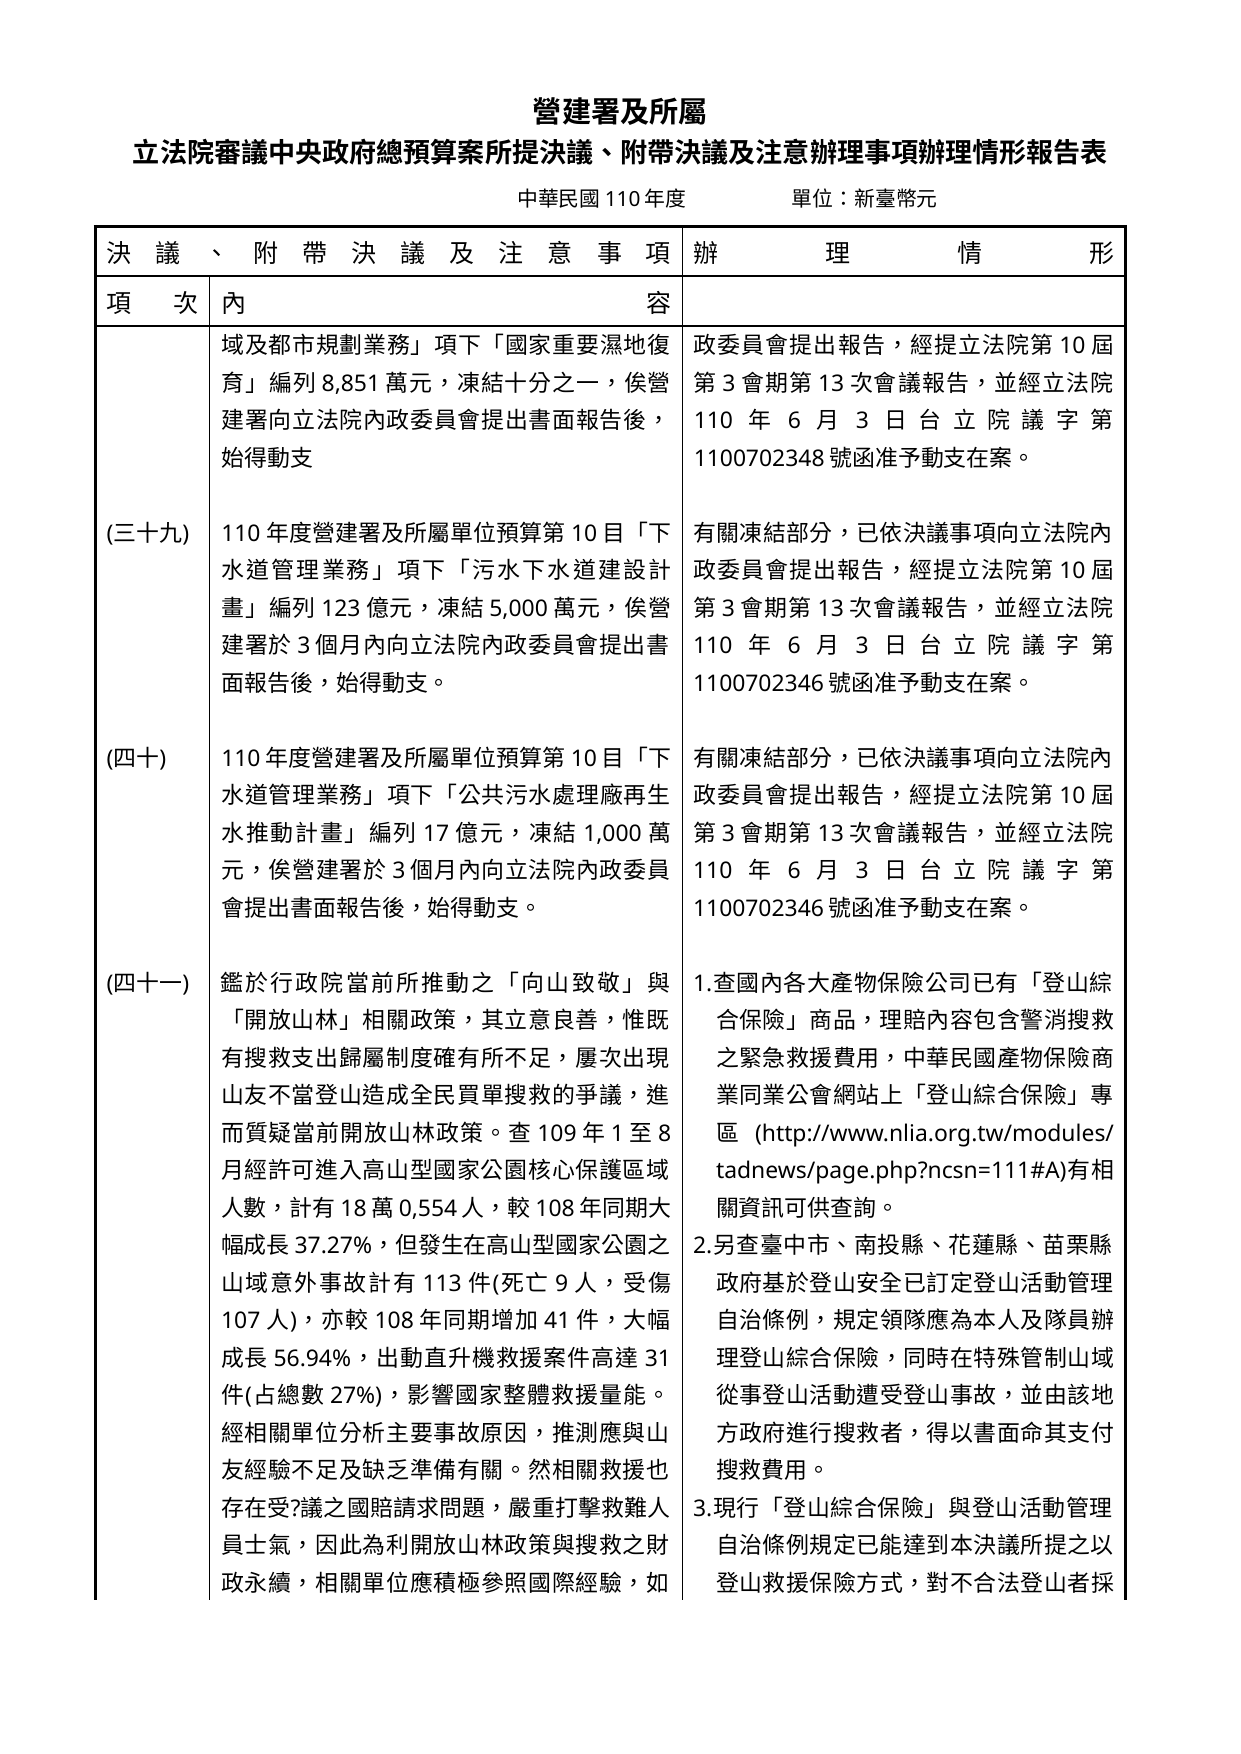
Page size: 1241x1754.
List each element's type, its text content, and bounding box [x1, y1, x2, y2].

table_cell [683, 327, 1124, 513]
table_cell 110年度營建署及所屬單位預算第10目「下水道管理業務」項下「公共污水處理廠再生水推動計畫」編列17億元，凍結1,000萬元，俟營建署於3個月內向立法院內政委員會提出書面報告後，始得動支。 [210, 738, 682, 963]
table_cell 有關凍結部分，已依決議事項向立法院內政委員會提出報告，經提立法院第10屆第3會期第13次會議報告，並經立法院110年6月3日台立院議字第1100702346號函准予動支在案。 [683, 738, 1124, 963]
table_cell 項次 [97, 277, 209, 325]
table_header 辦理情形 [683, 228, 1124, 275]
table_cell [210, 327, 682, 513]
table_cell 110 年度營建署及所屬單位預算第10目「下水道管理業務」項下「污水下水道建設計畫」編列123億元，凍結5,000萬元，俟營建署於3個月內向立法院內政委員會提出書面報告後，始得動支。 [210, 513, 682, 738]
table_cell [97, 738, 209, 963]
table_cell [97, 513, 209, 738]
table_cell [683, 277, 1124, 325]
table_cell [97, 963, 209, 1600]
table_header 決議、附帶決議及注意事項 [97, 228, 682, 275]
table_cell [210, 963, 682, 1600]
table_cell [97, 327, 209, 513]
table_cell 有關凍結部分，已依決議事項向立法院內政委員會提出報告，經提立法院第10屆第3會期第13次會議報告，並經立法院110年6月3日台立院議字第1100702346號函准予動支在案。 [683, 513, 1124, 738]
table_cell 內容 [210, 277, 682, 325]
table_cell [683, 963, 1124, 1600]
